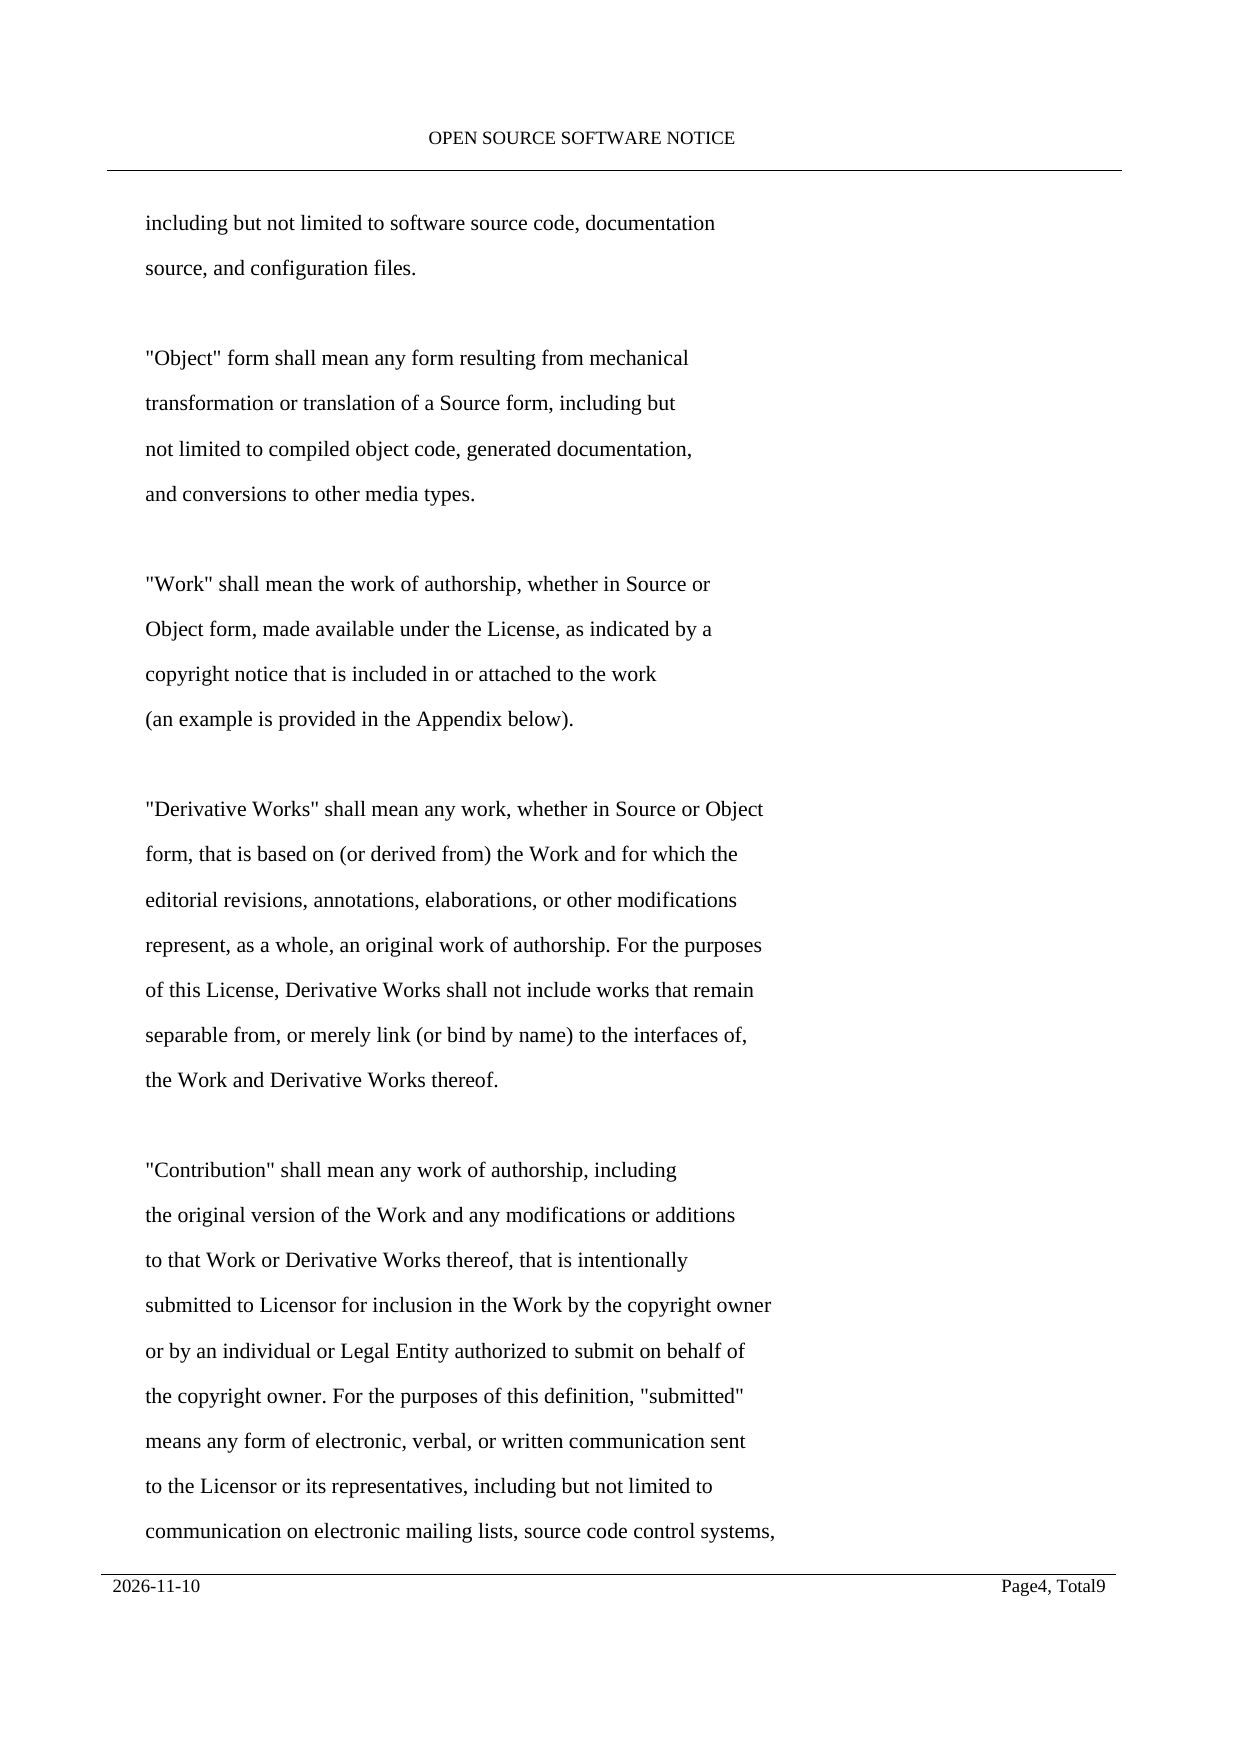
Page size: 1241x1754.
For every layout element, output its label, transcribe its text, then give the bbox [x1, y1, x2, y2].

text source, and configuration files. [112, 251, 1128, 284]
text the Work and Derivative Works thereof. [112, 1063, 1128, 1096]
text of this License, Derivative Works shall not include works that remain [112, 973, 1128, 1006]
text Object form, made available under the License, as indicated by a [112, 612, 1128, 645]
text submitted to Licensor for inclusion in the Work by the copyright owner [112, 1289, 1128, 1321]
text "Derivative Works" shall mean any work, whether in Source or Object [112, 793, 1128, 825]
text "Contribution" shall mean any work of authorship, including [112, 1153, 1128, 1186]
text not limited to compiled object code, generated documentation, [112, 432, 1128, 464]
text means any form of electronic, verbal, or written communication sent [112, 1424, 1128, 1457]
text separable from, or merely link (or bind by name) to the interfaces of, [112, 1018, 1128, 1051]
text copyright notice that is included in or attached to the work [112, 657, 1128, 690]
text and conversions to other media types. [112, 477, 1128, 509]
text to the Licensor or its representatives, including but not limited to [112, 1469, 1128, 1502]
text (an example is provided in the Appendix below). [112, 702, 1128, 735]
text "Object" form shall mean any form resulting from mechanical [112, 342, 1128, 374]
text or by an individual or Legal Entity authorized to submit on behalf of [112, 1334, 1128, 1366]
text communication on electronic mailing lists, source code control systems, [112, 1514, 1128, 1547]
text represent, as a whole, an original work of authorship. For the purposes [112, 928, 1128, 961]
text to that Work or Derivative Works thereof, that is intentionally [112, 1244, 1128, 1276]
text the original version of the Work and any modifications or additions [112, 1199, 1128, 1231]
text including but not limited to software source code, documentation [112, 206, 1128, 239]
text form, that is based on (or derived from) the Work and for which the [112, 838, 1128, 870]
text editorial revisions, annotations, elaborations, or other modifications [112, 883, 1128, 915]
text the copyright owner. For the purposes of this definition, "submitted" [112, 1379, 1128, 1412]
text "Work" shall mean the work of authorship, whether in Source or [112, 567, 1128, 600]
text transformation or translation of a Source form, including but [112, 387, 1128, 419]
